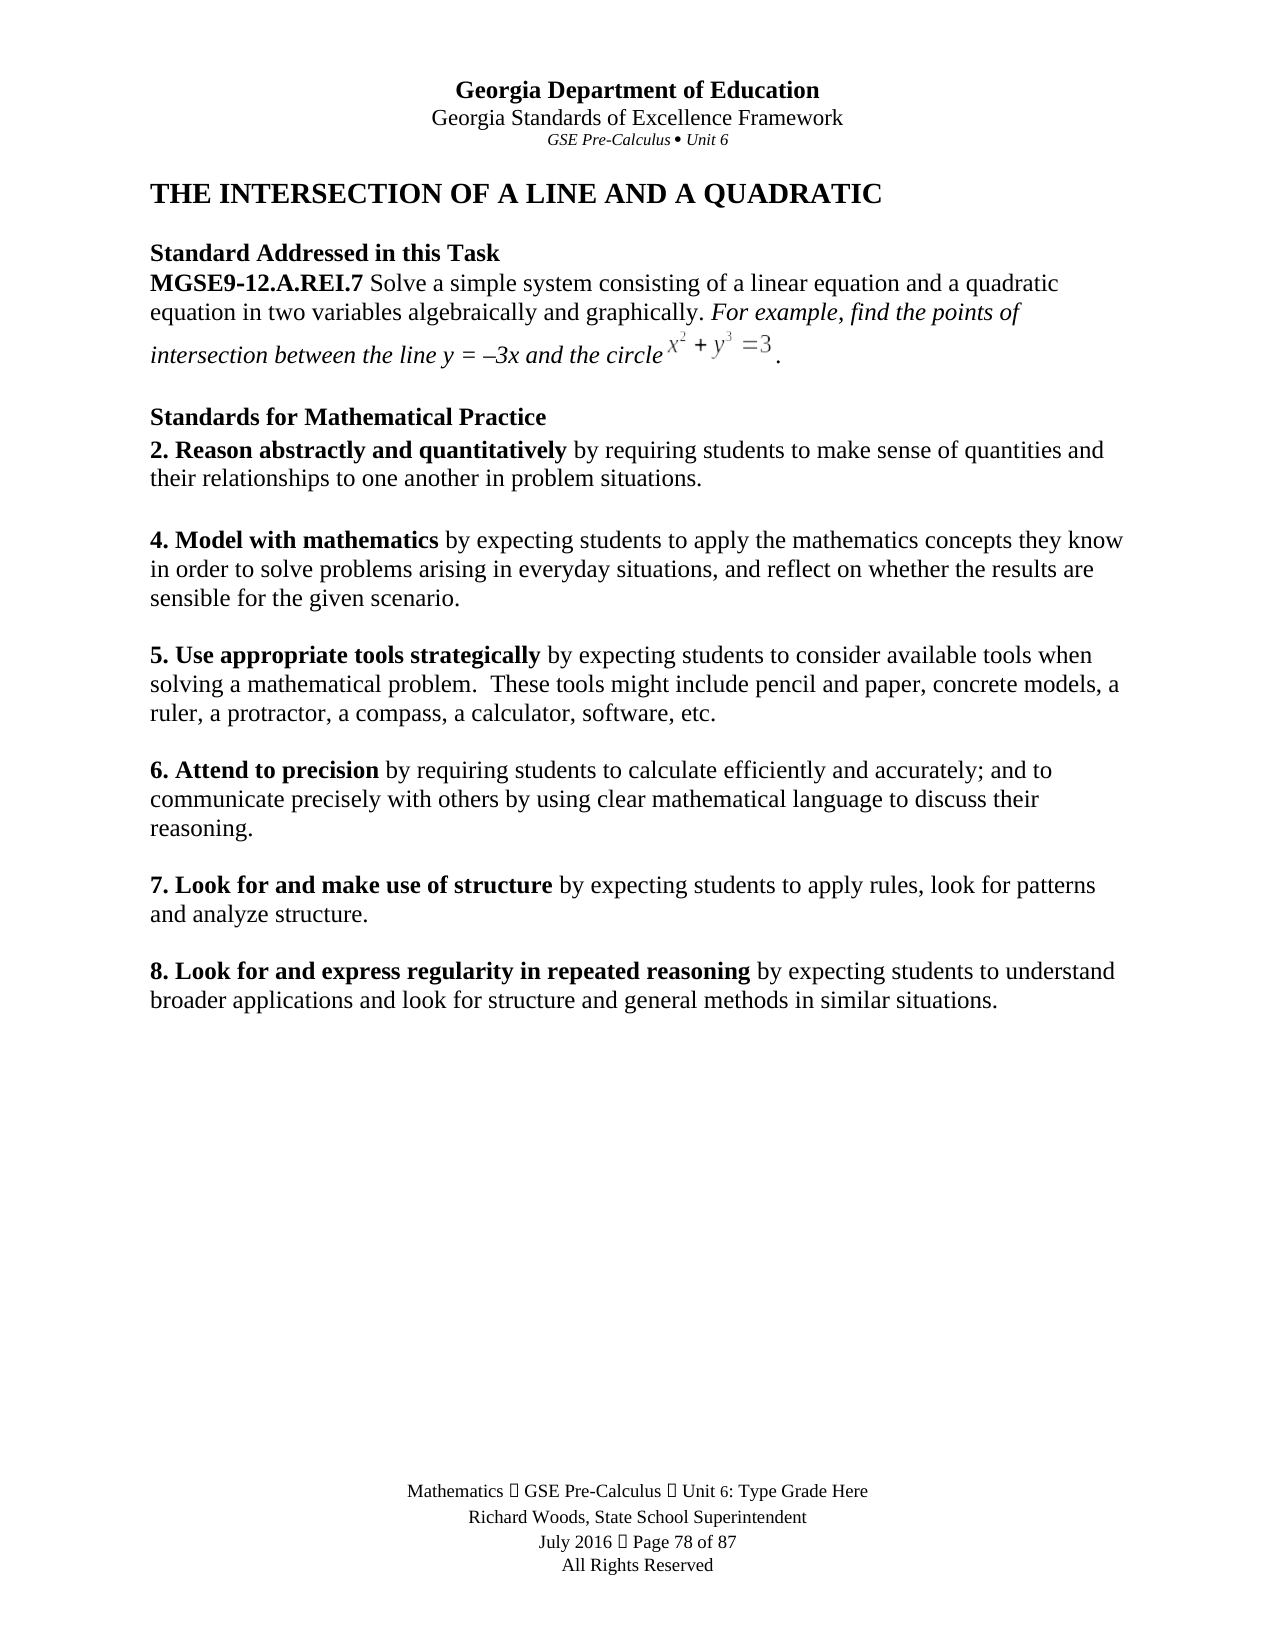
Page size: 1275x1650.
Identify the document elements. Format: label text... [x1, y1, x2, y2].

text 7. Look for and make use of structure by expecting students to apply rules, look for patterns and analyze structure. [150, 870, 1125, 928]
text 4. Model with mathematics by expecting students to apply the mathematics concepts they know in order to solve problems arising in everyday situations, and reflect on whether the results are sensible for the given scenario. [150, 525, 1125, 611]
text 6. Attend to precision by requiring students to calculate efficiently and accurately; and to communicate precisely with others by using clear mathematical language to discuss their reasoning. [150, 755, 1125, 841]
text 2. Reason abstractly and quantitatively by requiring students to make sense of quantities and their relationships to one another in problem situations. [150, 435, 1125, 492]
text 5. Use appropriate tools strategically by expecting students to consider available tools when solving a mathematical problem. These tools might include pencil and paper, concrete models, a ruler, a protractor, a compass, a calculator, software, etc. [150, 640, 1125, 726]
text MGSE9‐12.A.REI.7 Solve a simple system consisting of a linear equation and a quadratic equation in two variables algebraically and graphically. For example, find the points of intersection between the line y = –3x and the circle. [150, 267, 1125, 369]
text Standard Addressed in this Task [150, 238, 1125, 267]
text 8. Look for and express regularity in repeated reasoning by expecting students to understand broader applications and look for structure and general methods in similar situations. [150, 956, 1125, 1014]
text THE INTERSECTION OF A LINE AND A QUADRATIC [150, 176, 1125, 209]
text Standards for Mathematical Practice [150, 402, 1125, 430]
